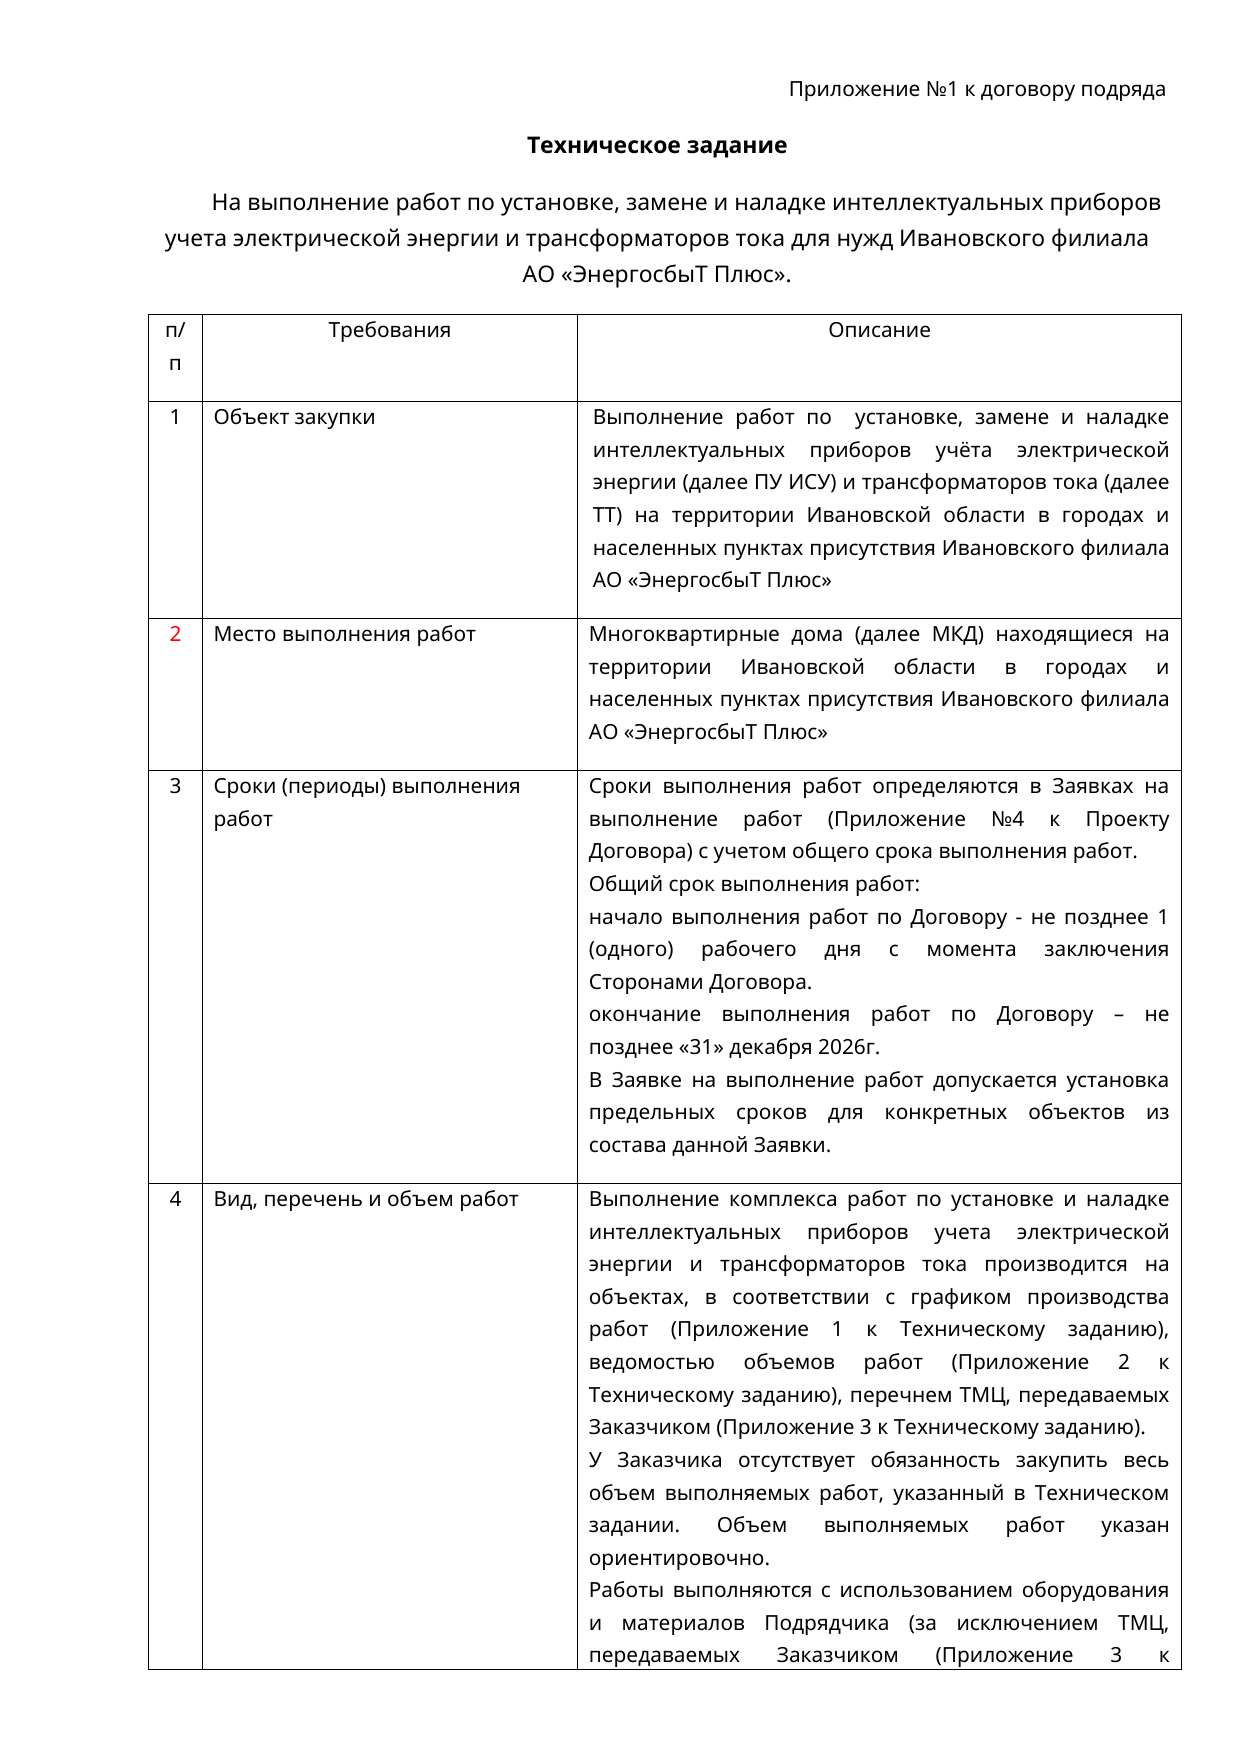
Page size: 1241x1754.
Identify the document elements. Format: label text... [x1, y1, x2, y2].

table_cell Место выполнения работ [203, 619, 577, 770]
table_cell Сроки (периоды) выполнения работ [203, 771, 577, 1183]
text Приложение №1 к договору подряда [148, 74, 1167, 102]
table_cell 4 [149, 1184, 202, 1669]
table_cell 3 [149, 771, 202, 1183]
table_header Требования [203, 315, 577, 401]
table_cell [578, 1184, 1181, 1669]
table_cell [203, 1184, 577, 1669]
table_cell Многоквартирные дома (далее МКД) находящиеся на территории Ивановской области в городах и населенных пунктах присутствия Ивановского филиала АО «ЭнергосбыТ Плюс» [578, 619, 1181, 770]
table_cell 1 [149, 402, 202, 618]
table_header Описание [578, 315, 1181, 401]
table_cell Выполнение работ по установке, замене и наладке интеллектуальных приборов учёта электрической энергии (далее ПУ ИСУ) и трансформаторов тока (далее ТТ) на территории Ивановской области в городах и населенных пунктах присутствия Ивановского филиала АО «ЭнергосбыТ Плюс» [578, 402, 1181, 618]
subtitle Техническое задание [148, 129, 1167, 161]
table_cell Объект закупки [203, 402, 577, 618]
table_cell Сроки выполнения работ определяются в Заявках на выполнение работ (Приложение №4 к Проекту Договора) с учетом общего срока выполнения работ. Общий срок выполнения работ: начало выполнения работ по Договору - не позднее 1 (одного) рабочего дня с момента заключения Сторонами Договора. окончание выполнения работ по Договору – не позднее «31» декабря 2026г. В Заявке на выполнение работ допускается установка предельных сроков для конкретных объектов из состава данной Заявки. [578, 771, 1181, 1183]
table_cell 2 [149, 619, 202, 770]
text На выполнение работ по установке, замене и наладке интеллектуальных приборов учета электрической энергии и трансформаторов тока для нужд Ивановского филиала АО «ЭнергосбыТ Плюс». [148, 186, 1167, 289]
table_header п/п [149, 315, 202, 401]
